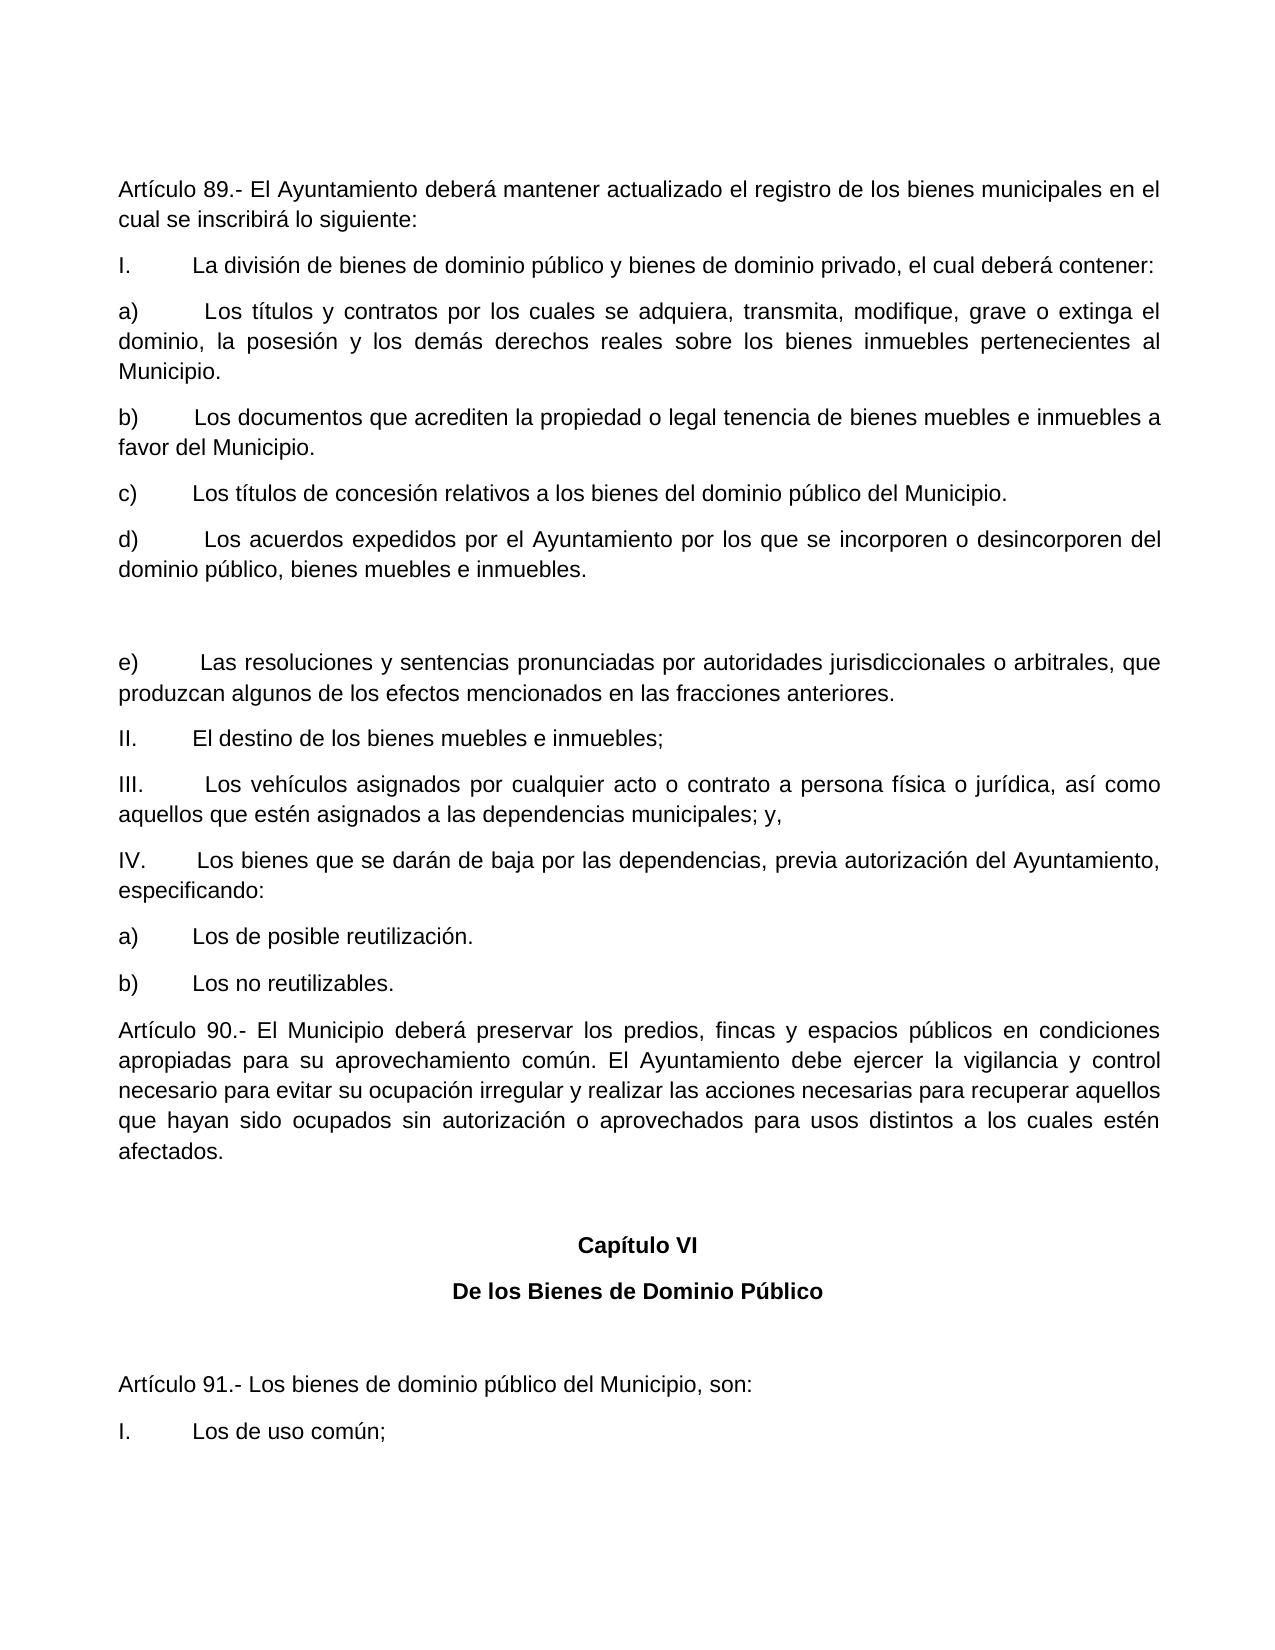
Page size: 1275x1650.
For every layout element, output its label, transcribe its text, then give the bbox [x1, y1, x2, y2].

text Artículo 91.- Los bienes de dominio público del Municipio, son: I. Los de uso común; [118, 1371, 757, 1444]
text e) Las resoluciones y sentencias pronunciadas por autoridades jurisdiccionales o arbitrales, que produzcan algunos de los efectos mencionados en las fracciones anteriores. [118, 649, 1161, 706]
text IV. Los bienes que se darán de baja por las dependencias, previa autorización del Ayuntamiento, especificando: [118, 847, 1160, 903]
text a) Los de posible reutilización. b) Los no reutilizables. [118, 923, 477, 996]
text Artículo 90.- El Municipio deberá preservar los predios, fincas y espacios públicos en condiciones apropiadas para su aprovechamiento común. El Ayuntamiento debe ejercer la vigilancia y control necesario para evitar su ocupación irregular y realizar las acciones necesarias para recuperar aquellos que hayan sido ocupados sin autorización o aprovechados para usos distintos a los cuales estén afectados. [118, 1017, 1161, 1164]
text c) Los títulos de concesión relativos a los bienes del dominio público del Municipio. [118, 480, 1010, 506]
text I. La división de bienes de dominio público y bienes de dominio privado, el cual deberá contener: [118, 252, 1158, 278]
text III. Los vehículos asignados por cualquier acto o contrato a persona física o jurídica, así como aquellos que estén asignados a las dependencias municipales; y, [118, 771, 1161, 828]
text d) Los acuerdos expedidos por el Ayuntamiento por los que se incorporen o desincorporen del dominio público, bienes muebles e inmuebles. [118, 526, 1161, 582]
text De los Bienes de Dominio Público [448, 1278, 827, 1304]
text Capítulo VI [574, 1232, 701, 1258]
text Artículo 89.- El Ayuntamiento deberá mantener actualizado el registro de los bienes municipales en el cual se inscribirá lo siguiente: [118, 176, 1160, 233]
text a) Los títulos y contratos por los cuales se adquiera, transmita, modifique, grave o extinga el dominio, la posesión y los demás derechos reales sobre los bienes inmuebles pertenecientes al Municipio. [118, 298, 1161, 384]
text II. El destino de los bienes muebles e inmuebles; [118, 725, 667, 752]
text b) Los documentos que acrediten la propiedad o legal tenencia de bienes muebles e inmuebles a favor del Municipio. [118, 404, 1161, 460]
